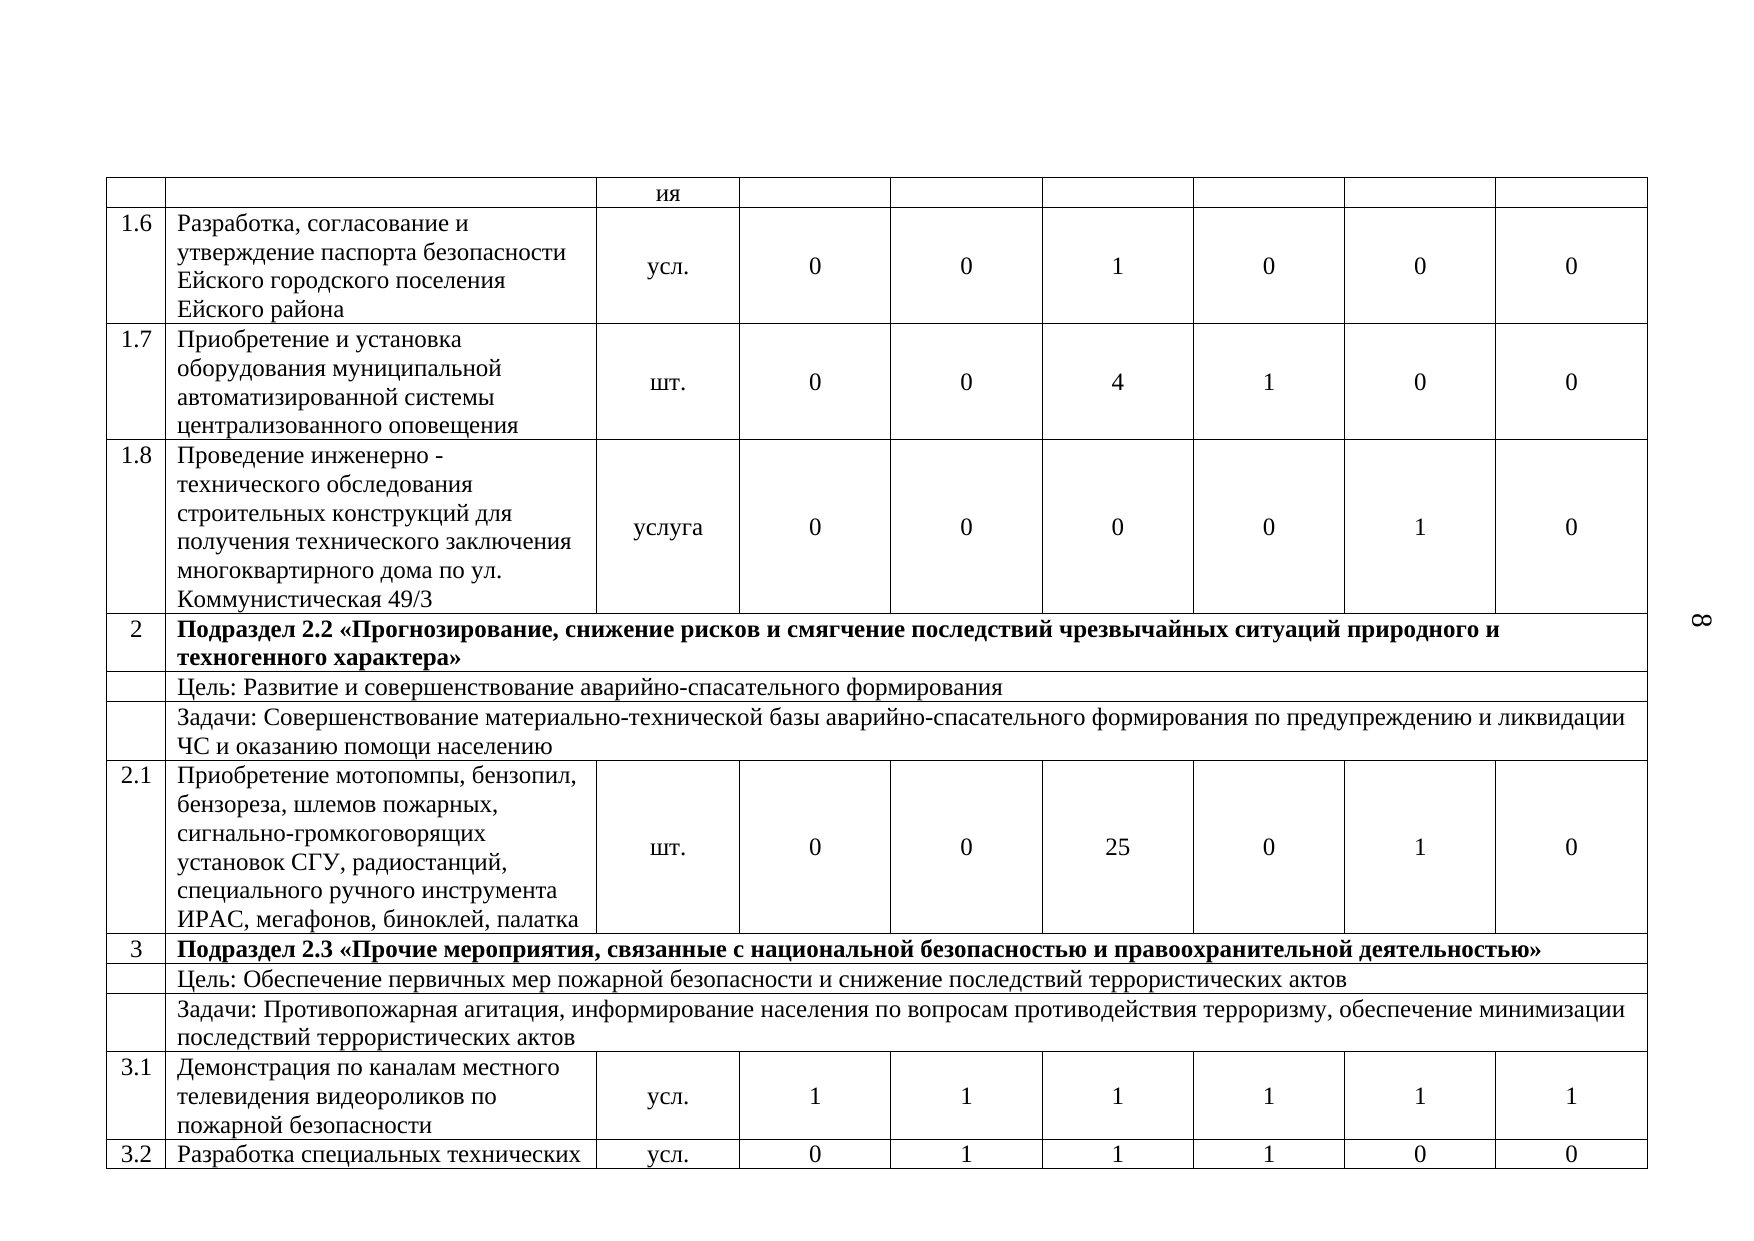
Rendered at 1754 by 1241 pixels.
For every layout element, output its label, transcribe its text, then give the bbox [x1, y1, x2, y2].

table_cell 1.7 [107, 324, 165, 439]
table_cell Демонстрация по каналам местного телевидения видеороликов по пожарной безопасности [166, 1052, 596, 1138]
table_cell Задачи: Совершенствование материально-технической базы аварийно-спасательного формирования по предупреждению и ликвидации ЧС и оказанию помощи населению [166, 702, 1647, 759]
table_cell 3.2 [107, 1140, 165, 1168]
table_cell - [1194, 178, 1344, 207]
table_cell [107, 702, 165, 759]
table_cell 0 [891, 324, 1042, 439]
table_cell 1 [891, 1140, 1042, 1168]
table_cell 0 [891, 208, 1042, 323]
table_cell 3.1 [107, 1052, 165, 1138]
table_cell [166, 1140, 596, 1168]
table_cell [107, 672, 165, 701]
table_cell 4 [1043, 324, 1193, 439]
table_cell 0 [740, 440, 890, 613]
table_cell 1 [891, 1052, 1042, 1138]
table_cell 1 [1345, 1052, 1495, 1138]
table_cell [107, 964, 165, 993]
table_cell Цель: Развитие и совершенствование аварийно-спасательного формирования [166, 672, 1647, 701]
table_cell шт. [597, 761, 739, 933]
table_cell 0 [1043, 440, 1193, 613]
table_cell - [1345, 178, 1495, 207]
table_cell усл. [597, 1052, 739, 1138]
table_cell 0 [891, 440, 1042, 613]
table_cell 0 [1194, 440, 1344, 613]
table_cell 1.6 [107, 208, 165, 323]
table_cell 2 [107, 614, 165, 671]
table_cell 0 [1496, 324, 1647, 439]
table_cell Задачи: Противопожарная агитация, информирование населения по вопросам противодействия терроризму, обеспечение минимизации последствий террористических актов [166, 994, 1647, 1051]
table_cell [891, 178, 1042, 207]
table_cell Проведение инженерно - технического обследования строительных конструкций для получения технического заключения многоквартирного дома по ул. Коммунистическая 49/3 [166, 440, 596, 613]
table_cell 1 [1496, 1052, 1647, 1138]
table_cell шт. [597, 324, 739, 439]
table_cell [597, 178, 739, 207]
table_cell 0 [1496, 440, 1647, 613]
table_cell 0 [1345, 1140, 1495, 1168]
table_cell 0 [1194, 208, 1344, 323]
table_cell Подраздел 2.3 «Прочие мероприятия, связанные с национальной безопасностью и правоохранительной деятельностью» [166, 934, 1647, 963]
table_cell Приобретение и установка оборудования муниципальной автоматизированной системы централизованного оповещения [166, 324, 596, 439]
table_cell 2.1 [107, 761, 165, 933]
table_cell 1 [1043, 1052, 1193, 1138]
table_cell 1 [1194, 324, 1344, 439]
table_cell усл. [597, 208, 739, 323]
table_cell 1 [1194, 1140, 1344, 1168]
table_cell 1.8 [107, 440, 165, 613]
table_cell 0 [1345, 208, 1495, 323]
table_cell 0 [740, 1140, 890, 1168]
table_cell - [740, 178, 890, 207]
table_cell услуга [597, 440, 739, 613]
table_cell 0 [1496, 1140, 1647, 1168]
table_cell 1 [740, 1052, 890, 1138]
table_cell - [1496, 178, 1647, 207]
table_cell 0 [1496, 208, 1647, 323]
table_cell - [1043, 178, 1193, 207]
table_cell 1 [1194, 1052, 1344, 1138]
table_cell 1 [1043, 1140, 1193, 1168]
table_cell 1 [1043, 208, 1193, 323]
table_cell 1 [1345, 761, 1495, 933]
table_cell 0 [740, 324, 890, 439]
table_cell 3 [107, 934, 165, 963]
table_cell 0 [1194, 761, 1344, 933]
table_cell 0 [740, 208, 890, 323]
table_cell Разработка, согласование и утверждение паспорта безопасности Ейского городского поселения Ейского района [166, 208, 596, 323]
table_cell 0 [1496, 761, 1647, 933]
table_cell 0 [1345, 324, 1495, 439]
table_cell 1 [1345, 440, 1495, 613]
table_cell 0 [891, 761, 1042, 933]
table_cell 0 [740, 761, 890, 933]
table_cell [107, 994, 165, 1051]
table_cell усл. [597, 1140, 739, 1168]
table_cell Подраздел 2.2 «Прогнозирование, снижение рисков и смягчение последствий чрезвычайных ситуаций природного и техногенного характера» [166, 614, 1647, 671]
table_cell Цель: Обеспечение первичных мер пожарной безопасности и снижение последствий террористических актов [166, 964, 1647, 993]
table_cell Приобретение мотопомпы, бензопил, бензореза, шлемов пожарных, сигнально-громкоговорящих установок СГУ, радиостанций, специального ручного инструмента ИРАС, мегафонов, биноклей, палатка [166, 761, 596, 933]
table_cell 25 [1043, 761, 1193, 933]
